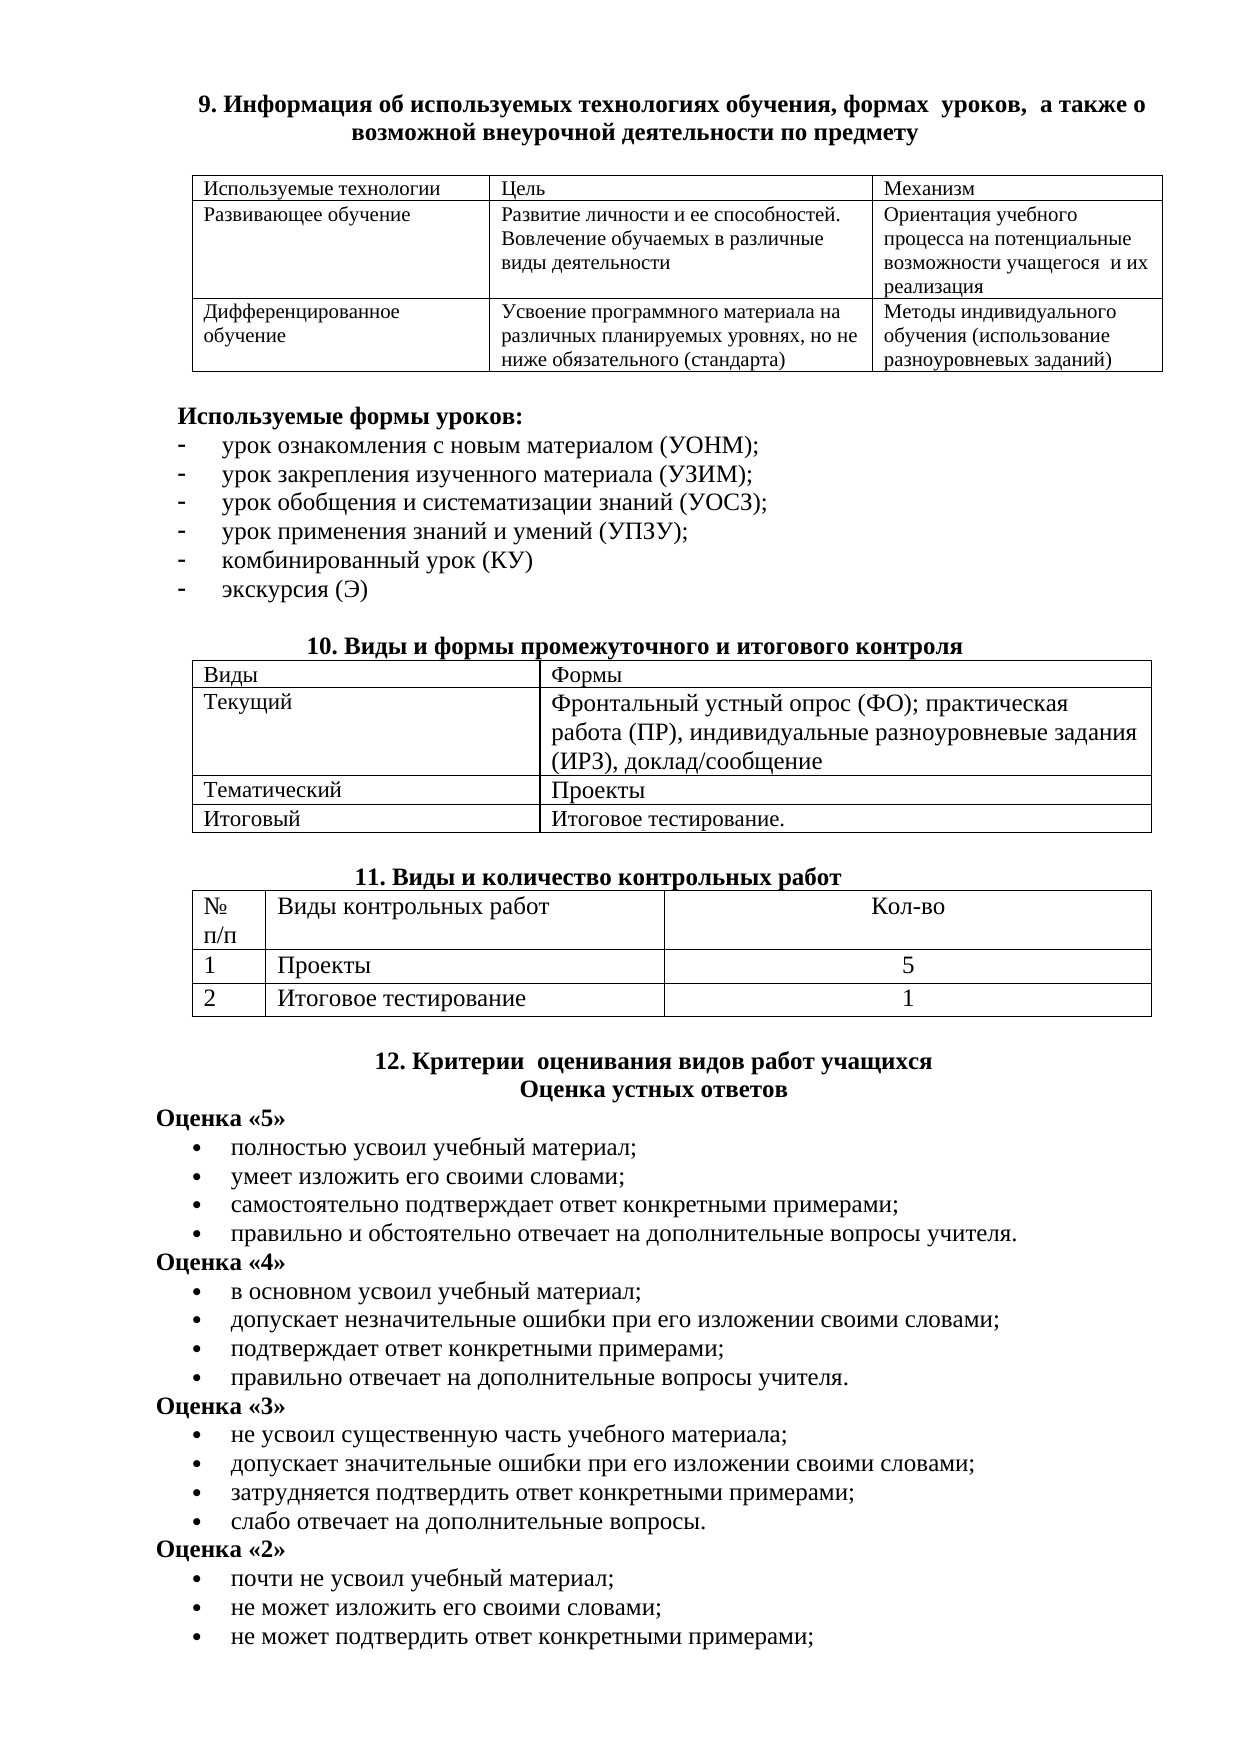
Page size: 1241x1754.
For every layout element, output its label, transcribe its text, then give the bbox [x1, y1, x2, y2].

table_cell 1 [193, 950, 265, 982]
table_cell Методы индивидуального обучения (использование разноуровневых заданий) [873, 299, 1162, 371]
table_cell Развивающее обучение [193, 201, 489, 298]
table_header Формы [541, 661, 1151, 687]
text Оценка «5» [118, 1103, 1152, 1132]
table_header Виды контрольных работ [266, 891, 664, 949]
table_cell 2 [193, 984, 265, 1016]
table_cell Ориентация учебного процесса на потенциальные возможности учащегося и их реализация [873, 201, 1162, 298]
list правильно и обстоятельно отвечает на дополнительные вопросы учителя. [193, 1218, 1152, 1247]
table_cell Итоговое тестирование [266, 984, 664, 1016]
text Оценка «4» [118, 1247, 1152, 1276]
list урок ознакомления с новым материалом (УОНМ); [177, 430, 1152, 459]
list умеет изложить его своими словами; [193, 1161, 1152, 1189]
list полностью усвоил учебный материал; [193, 1132, 1152, 1161]
list допускает значительные ошибки при его изложении своими словами; [193, 1448, 1152, 1477]
list 9. Информация об используемых технологиях обучения, формах уроков, а также о возможной внеурочной деятельности по предмету [118, 89, 1152, 146]
table_cell Итоговое тестирование. [541, 805, 1151, 832]
table_header Цель [490, 176, 872, 200]
list не может изложить его своими словами; [193, 1592, 1152, 1621]
table_cell Усвоение программного материала на различных планируемых уровнях, но не ниже обязательного (стандарта) [490, 299, 872, 371]
text 10. Виды и формы промежуточного и итогового контроля [118, 631, 1152, 660]
table_header Виды [193, 661, 539, 687]
list урок обобщения и систематизации знаний (УОСЗ); [177, 487, 1152, 516]
list допускает незначительные ошибки при его изложении своими словами; [193, 1304, 1152, 1333]
list затрудняется подтвердить ответ конкретными примерами; [193, 1477, 1152, 1506]
list подтверждает ответ конкретными примерами; [193, 1333, 1152, 1362]
text Оценка устных ответов [118, 1074, 1152, 1103]
table_cell Проекты [541, 776, 1151, 804]
text Оценка «3» [118, 1391, 1152, 1419]
list 11. Виды и количество контрольных работ [44, 862, 1152, 890]
table_cell 5 [665, 950, 1151, 982]
list правильно отвечает на дополнительные вопросы учителя. [193, 1362, 1152, 1391]
list не усвоил существенную часть учебного материала; [193, 1419, 1152, 1448]
list урок закрепления изученного материала (УЗИМ); [177, 459, 1152, 487]
table_header Используемые технологии [193, 176, 489, 200]
list слабо отвечает на дополнительные вопросы. [193, 1506, 1152, 1534]
table_cell Тематический [193, 776, 539, 804]
table_header Кол-во [665, 891, 1151, 949]
list не может подтвердить ответ конкретными примерами; [193, 1621, 1152, 1649]
table_header Механизм [873, 176, 1162, 200]
text 12. Критерии оценивания видов работ учащихся [156, 1046, 1152, 1074]
list урок применения знаний и умений (УПЗУ); [177, 516, 1152, 545]
list почти не усвоил учебный материал; [193, 1563, 1152, 1592]
table_cell 1 [665, 984, 1151, 1016]
list Используемые формы уроков: [177, 401, 1152, 430]
list экскурсия (Э) [177, 574, 1152, 602]
table_header № п/п [193, 891, 265, 949]
list комбинированный урок (КУ) [177, 545, 1152, 574]
table_cell Развитие личности и ее способностей. Вовлечение обучаемых в различные виды деятельности [490, 201, 872, 298]
table_cell Фронтальный устный опрос (ФО); практическая работа (ПР), индивидуальные разноуровневые задания (ИРЗ), доклад/сообщение [541, 688, 1151, 774]
table_cell Итоговый [193, 805, 539, 832]
list в основном усвоил учебный материал; [193, 1276, 1152, 1304]
text Оценка «2» [118, 1534, 1152, 1563]
table_cell Проекты [266, 950, 664, 982]
table_cell Дифференцированное обучение [193, 299, 489, 371]
list самостоятельно подтверждает ответ конкретными примерами; [193, 1189, 1152, 1218]
table_cell Текущий [193, 688, 539, 774]
